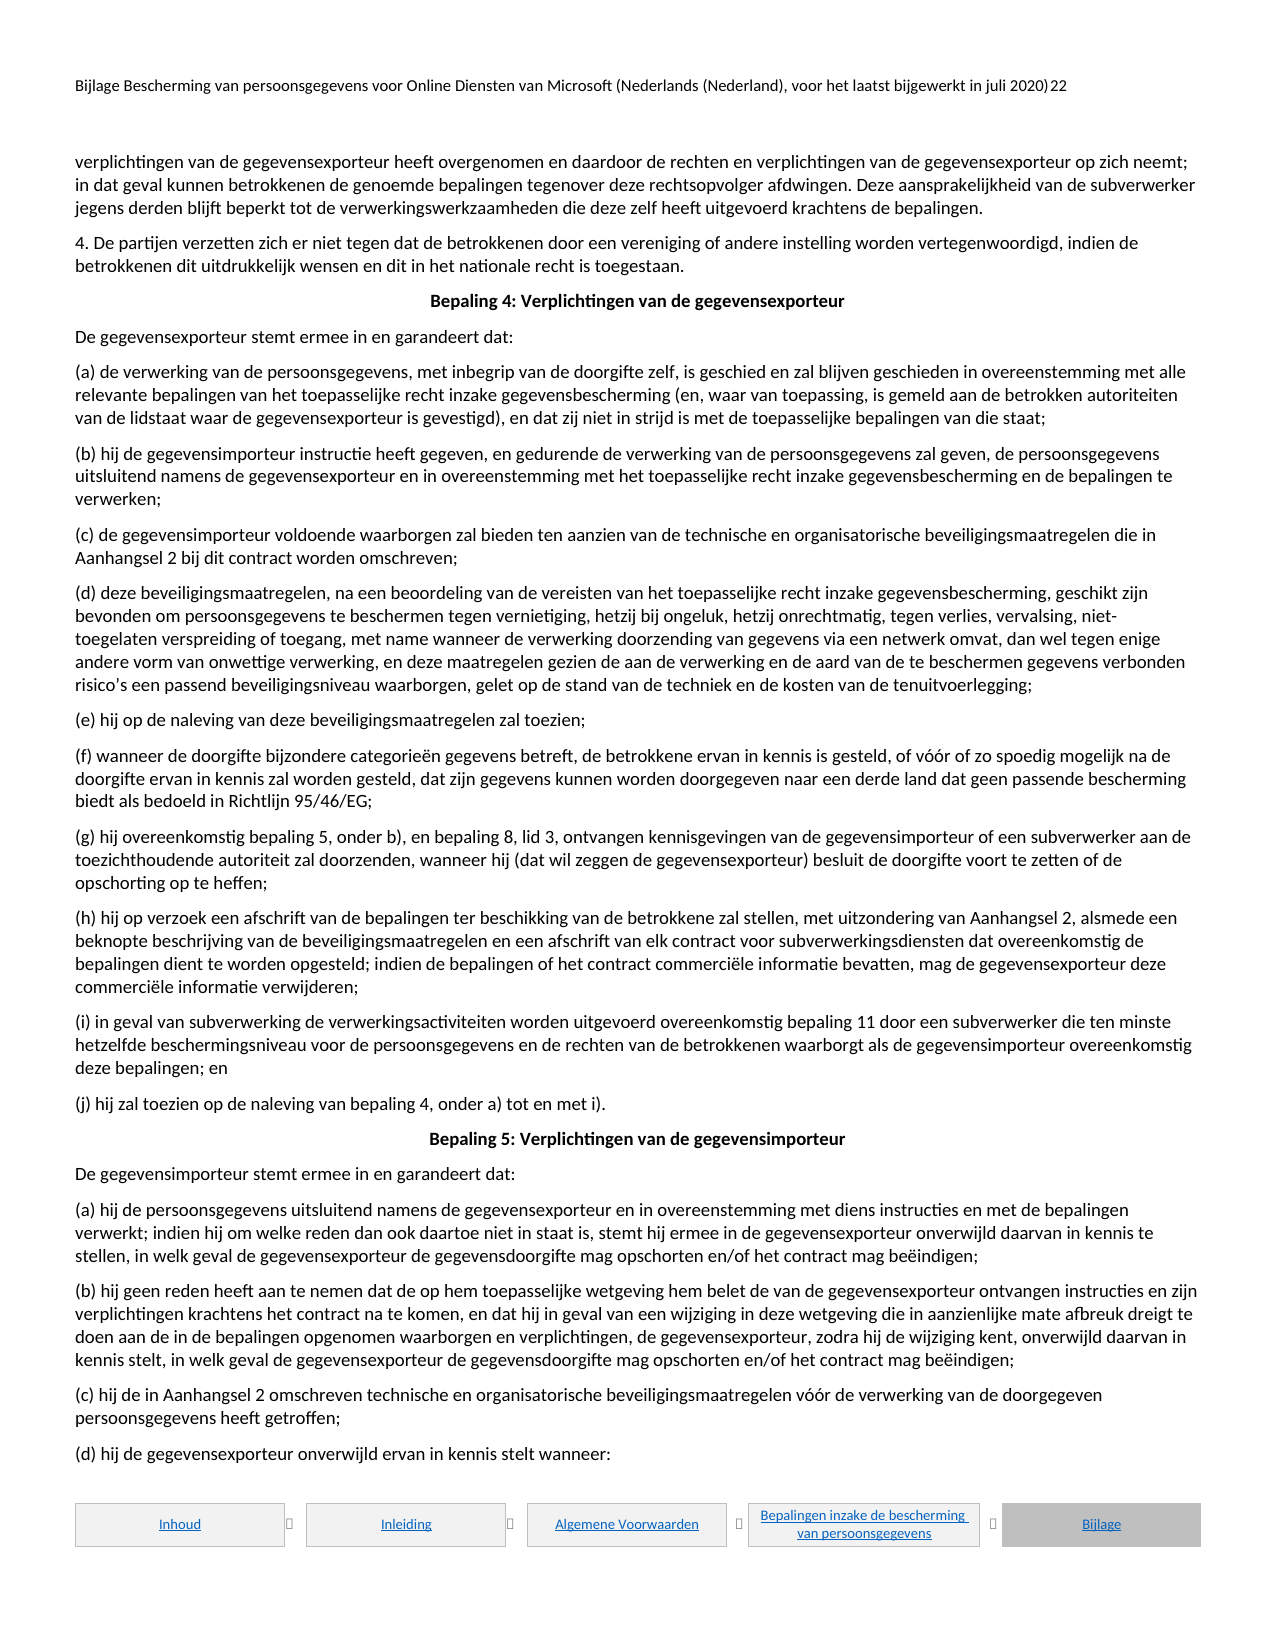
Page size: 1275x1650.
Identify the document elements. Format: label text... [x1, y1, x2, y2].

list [75, 150, 1200, 219]
list (f) wanneer de doorgifte bijzondere categorieën gegevens betreft, de betrokkene ervan in kennis is gesteld, of vóór of zo spoedig mogelijk na de doorgifte ervan in kennis zal worden gesteld, dat zijn gegevens kunnen worden doorgegeven naar een derde land dat geen passende bescherming biedt als bedoeld in Richtlijn 95/46/EG; [75, 744, 1200, 812]
list (b) hij geen reden heeft aan te nemen dat de op hem toepasselijke wetgeving hem belet de van de gegevensexporteur ontvangen instructies en zijn verplichtingen krachtens het contract na te komen, en dat hij in geval van een wijziging in deze wetgeving die in aanzienlijke mate afbreuk dreigt te doen aan de in de bepalingen opgenomen waarborgen en verplichtingen, de gegevensexporteur, zodra hij de wijziging kent, onverwijld daarvan in kennis stelt, in welk geval de gegevensexporteur de gegevensdoorgifte mag opschorten en/of het contract mag beëindigen; [75, 1279, 1200, 1371]
list De gegevensexporteur stemt ermee in en garandeert dat: [75, 325, 1200, 348]
list (c) de gegevensimporteur voldoende waarborgen zal bieden ten aanzien van de technische en organisatorische beveiligingsmaatregelen die in Aanhangsel 2 bij dit contract worden omschreven; [75, 523, 1200, 569]
list (j) hij zal toezien op de naleving van bepaling 4, onder a) tot en met i). [75, 1092, 1200, 1114]
list (h) hij op verzoek een afschrift van de bepalingen ter beschikking van de betrokkene zal stellen, met uitzondering van Aanhangsel 2, alsmede een beknopte beschrijving van de beveiligingsmaatregelen en een afschrift van elk contract voor subverwerkingsdiensten dat overeenkomstig de bepalingen dient te worden opgesteld; indien de bepalingen of het contract commerciële informatie bevatten, mag de gegevensexporteur deze commerciële informatie verwijderen; [75, 906, 1200, 998]
list 4. De partijen verzetten zich er niet tegen dat de betrokkenen door een vereniging of andere instelling worden vertegenwoordigd, indien de betrokkenen dit uitdrukkelijk wensen en dit in het nationale recht is toegestaan. [75, 231, 1200, 277]
list De gegevensimporteur stemt ermee in en garandeert dat: [75, 1162, 1200, 1185]
list (d) hij de gegevensexporteur onverwijld ervan in kennis stelt wanneer: [75, 1442, 1200, 1464]
list (a) hij de persoonsgegevens uitsluitend namens de gegevensexporteur en in overeenstemming met diens instructies en met de bepalingen verwerkt; indien hij om welke reden dan ook daartoe niet in staat is, stemt hij ermee in de gegevensexporteur onverwijld daarvan in kennis te stellen, in welk geval de gegevensexporteur de gegevensdoorgifte mag opschorten en/of het contract mag beëindigen; [75, 1198, 1200, 1267]
list (a) de verwerking van de persoonsgegevens, met inbegrip van de doorgifte zelf, is geschied en zal blijven geschieden in overeenstemming met alle relevante bepalingen van het toepasselijke recht inzake gegevensbescherming (en, waar van toepassing, is gemeld aan de betrokken autoriteiten van de lidstaat waar de gegevensexporteur is gevestigd), en dat zij niet in strijd is met de toepasselijke bepalingen van die staat; [75, 360, 1200, 429]
list (c) hij de in Aanhangsel 2 omschreven technische en organisatorische beveiligingsmaatregelen vóór de verwerking van de doorgegeven persoonsgegevens heeft getroffen; [75, 1383, 1200, 1429]
list (g) hij overeenkomstig bepaling 5, onder b), en bepaling 8, lid 3, ontvangen kennisgevingen van de gegevensimporteur of een subverwerker aan de toezichthoudende autoriteit zal doorzenden, wanneer hij (dat wil zeggen de gegevensexporteur) besluit de doorgifte voort te zetten of de opschorting op te heffen; [75, 825, 1200, 894]
list Bepaling 4: Verplichtingen van de gegevensexporteur [75, 289, 1200, 312]
list Bepaling 5: Verplichtingen van de gegevensimporteur [75, 1127, 1200, 1150]
list (d) deze beveiligingsmaatregelen, na een beoordeling van de vereisten van het toepasselijke recht inzake gegevensbescherming, geschikt zijn bevonden om persoonsgegevens te beschermen tegen vernietiging, hetzij bij ongeluk, hetzij onrechtmatig, tegen verlies, vervalsing, niet-toegelaten verspreiding of toegang, met name wanneer de verwerking doorzending van gegevens via een netwerk omvat, dan wel tegen enige andere vorm van onwettige verwerking, en deze maatregelen gezien de aan de verwerking en de aard van de te beschermen gegevens verbonden risico’s een passend beveiligingsniveau waarborgen, gelet op de stand van de techniek en de kosten van de tenuitvoerlegging; [75, 581, 1200, 696]
list (b) hij de gegevensimporteur instructie heeft gegeven, en gedurende de verwerking van de persoonsgegevens zal geven, de persoonsgegevens uitsluitend namens de gegevensexporteur en in overeenstemming met het toepasselijke recht inzake gegevensbescherming en de bepalingen te verwerken; [75, 442, 1200, 510]
list (i) in geval van subverwerking de verwerkingsactiviteiten worden uitgevoerd overeenkomstig bepaling 11 door een subverwerker die ten minste hetzelfde beschermingsniveau voor de persoonsgegevens en de rechten van de betrokkenen waarborgt als de gegevensimporteur overeenkomstig deze bepalingen; en [75, 1010, 1200, 1079]
list (e) hij op de naleving van deze beveiligingsmaatregelen zal toezien; [75, 708, 1200, 731]
